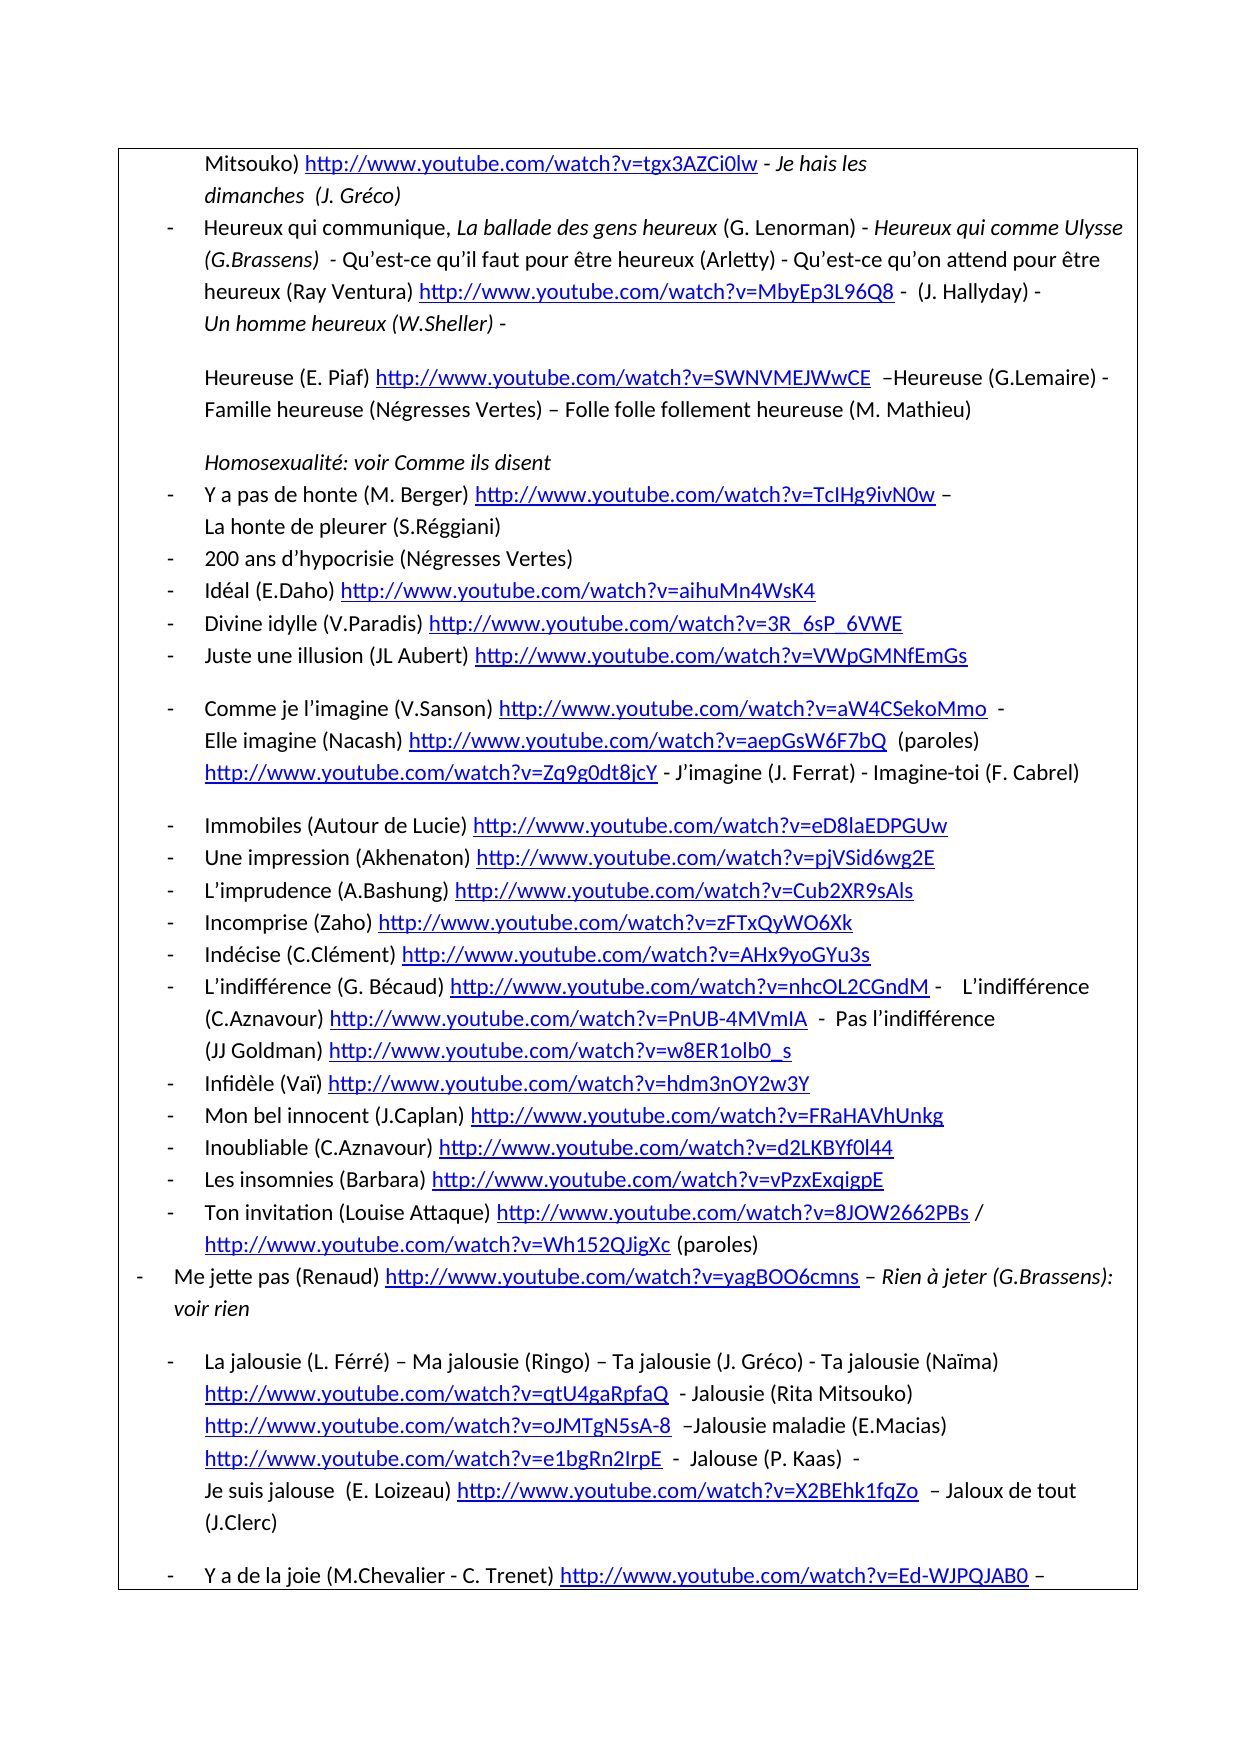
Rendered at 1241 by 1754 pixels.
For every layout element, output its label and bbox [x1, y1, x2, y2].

table_header [119, 149, 1137, 1589]
